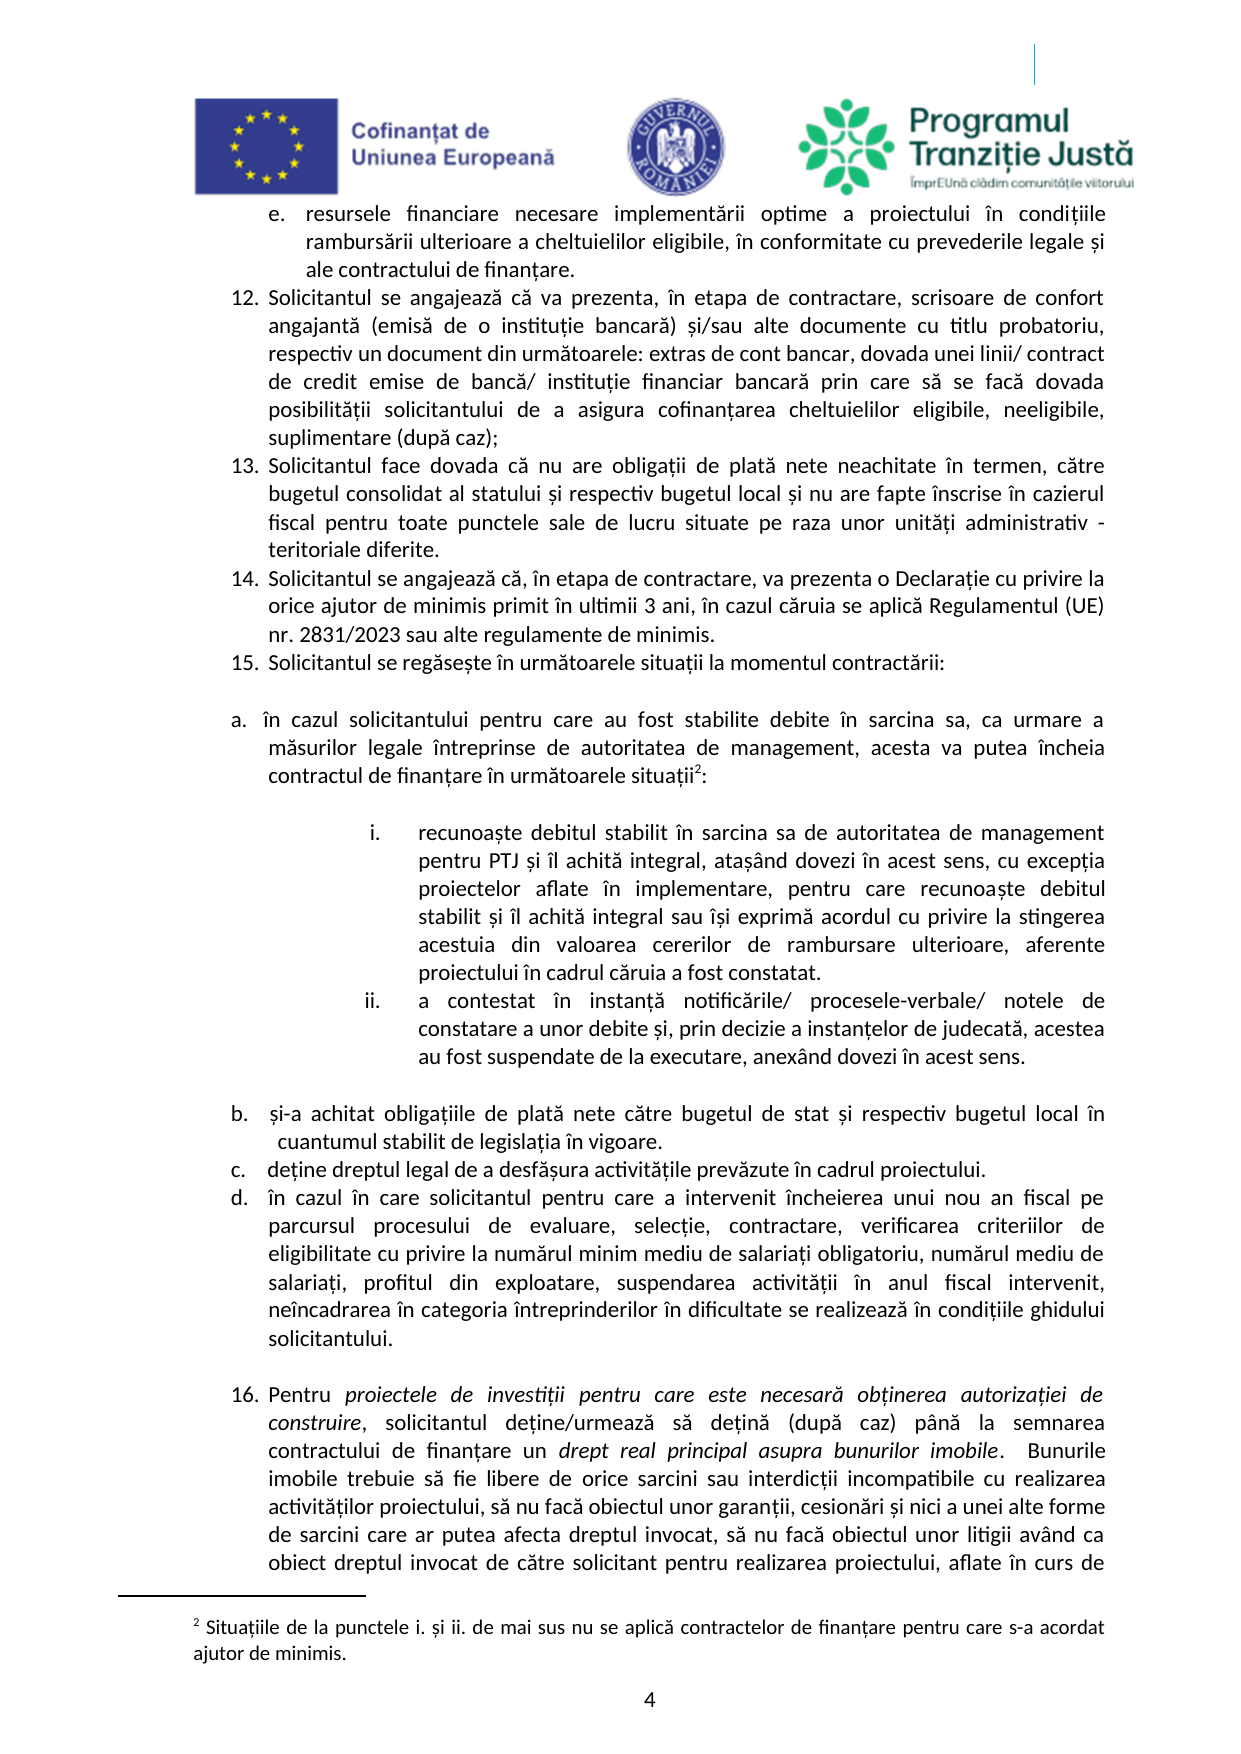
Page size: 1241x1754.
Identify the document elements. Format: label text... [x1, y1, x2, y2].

text d. în cazul în care solicitantul pentru care a intervenit încheierea unui nou an fiscal pe parcursul procesului de evaluare, selecție, contractare, verificarea criteriilor de eligibilitate cu privire la numărul minim mediu de salariați obligatoriu, numărul mediu de salariați, profitul din exploatare, suspendarea activității în anul fiscal intervenit, neîncadrarea în categoria întreprinderilor în dificultate se realizează în condițiile ghidului solicitantului. [231, 1183, 1106, 1352]
list Solicitantul face dovada că nu are obligații de plată nete neachitate în termen, către bugetul consolidat al statului și respectiv bugetul local și nu are fapte înscrise în cazierul fiscal pentru toate punctele sale de lucru situate pe raza unor unități administrativ - teritoriale diferite. [231, 452, 1106, 564]
text a. în cazul solicitantului pentru care au fost stabilite debite în sarcina sa, ca urmare a măsurilor legale întreprinse de autoritatea de management, acesta va putea încheia contractul de finanţare în următoarele situaţii: [231, 705, 1106, 789]
list recunoaşte debitul stabilit în sarcina sa de autoritatea de management pentru PTJ şi îl achită integral, ataşând dovezi în acest sens, cu excepția proiectelor aflate în implementare, pentru care recunoaşte debitul stabilit şi îl achită integral sau îşi exprimă acordul cu privire la stingerea acestuia din valoarea cererilor de rambursare ulterioare, aferente proiectului în cadrul căruia a fost constatat. [381, 818, 1106, 986]
text b. și-a achitat obligaţiile de plată nete către bugetul de stat și respectiv bugetul local în cuantumul stabilit de legislația în vigoare. [231, 1099, 1106, 1156]
picture [193, 97, 1135, 200]
list Solicitantul se regăsește în următoarele situații la momentul contractării: [231, 648, 1106, 676]
list Solicitantul se angajează că, în etapa de contractare, va prezenta o Declarație cu privire la orice ajutor de minimis primit în ultimii 3 ani, în cazul căruia se aplică Regulamentul (UE) nr. 2831/2023 sau alte regulamente de minimis. [231, 564, 1106, 648]
list a contestat în instanță notificările/ procesele-verbale/ notele de constatare a unor debite și, prin decizie a instanțelor de judecată, acestea au fost suspendate de la executare, anexând dovezi în acest sens. [381, 986, 1106, 1070]
list resursele financiare necesare implementării optime a proiectului în condiţiile rambursării ulterioare a cheltuielilor eligibile, în conformitate cu prevederile legale și ale contractului de finanțare. [268, 200, 1106, 283]
list Solicitantul se angajează că va prezenta, în etapa de contractare, scrisoare de confort angajantă (emisă de o instituție bancară) și/sau alte documente cu titlu probatoriu, respectiv un document din următoarele: extras de cont bancar, dovada unei linii/ contract de credit emise de bancă/ instituție financiar bancară prin care să se facă dovada posibilității solicitantului de a asigura cofinanțarea cheltuielilor eligibile, neeligibile, suplimentare (după caz); [231, 283, 1106, 452]
text c. deține dreptul legal de a desfășura activitățile prevăzute în cadrul proiectului. [231, 1156, 1106, 1183]
